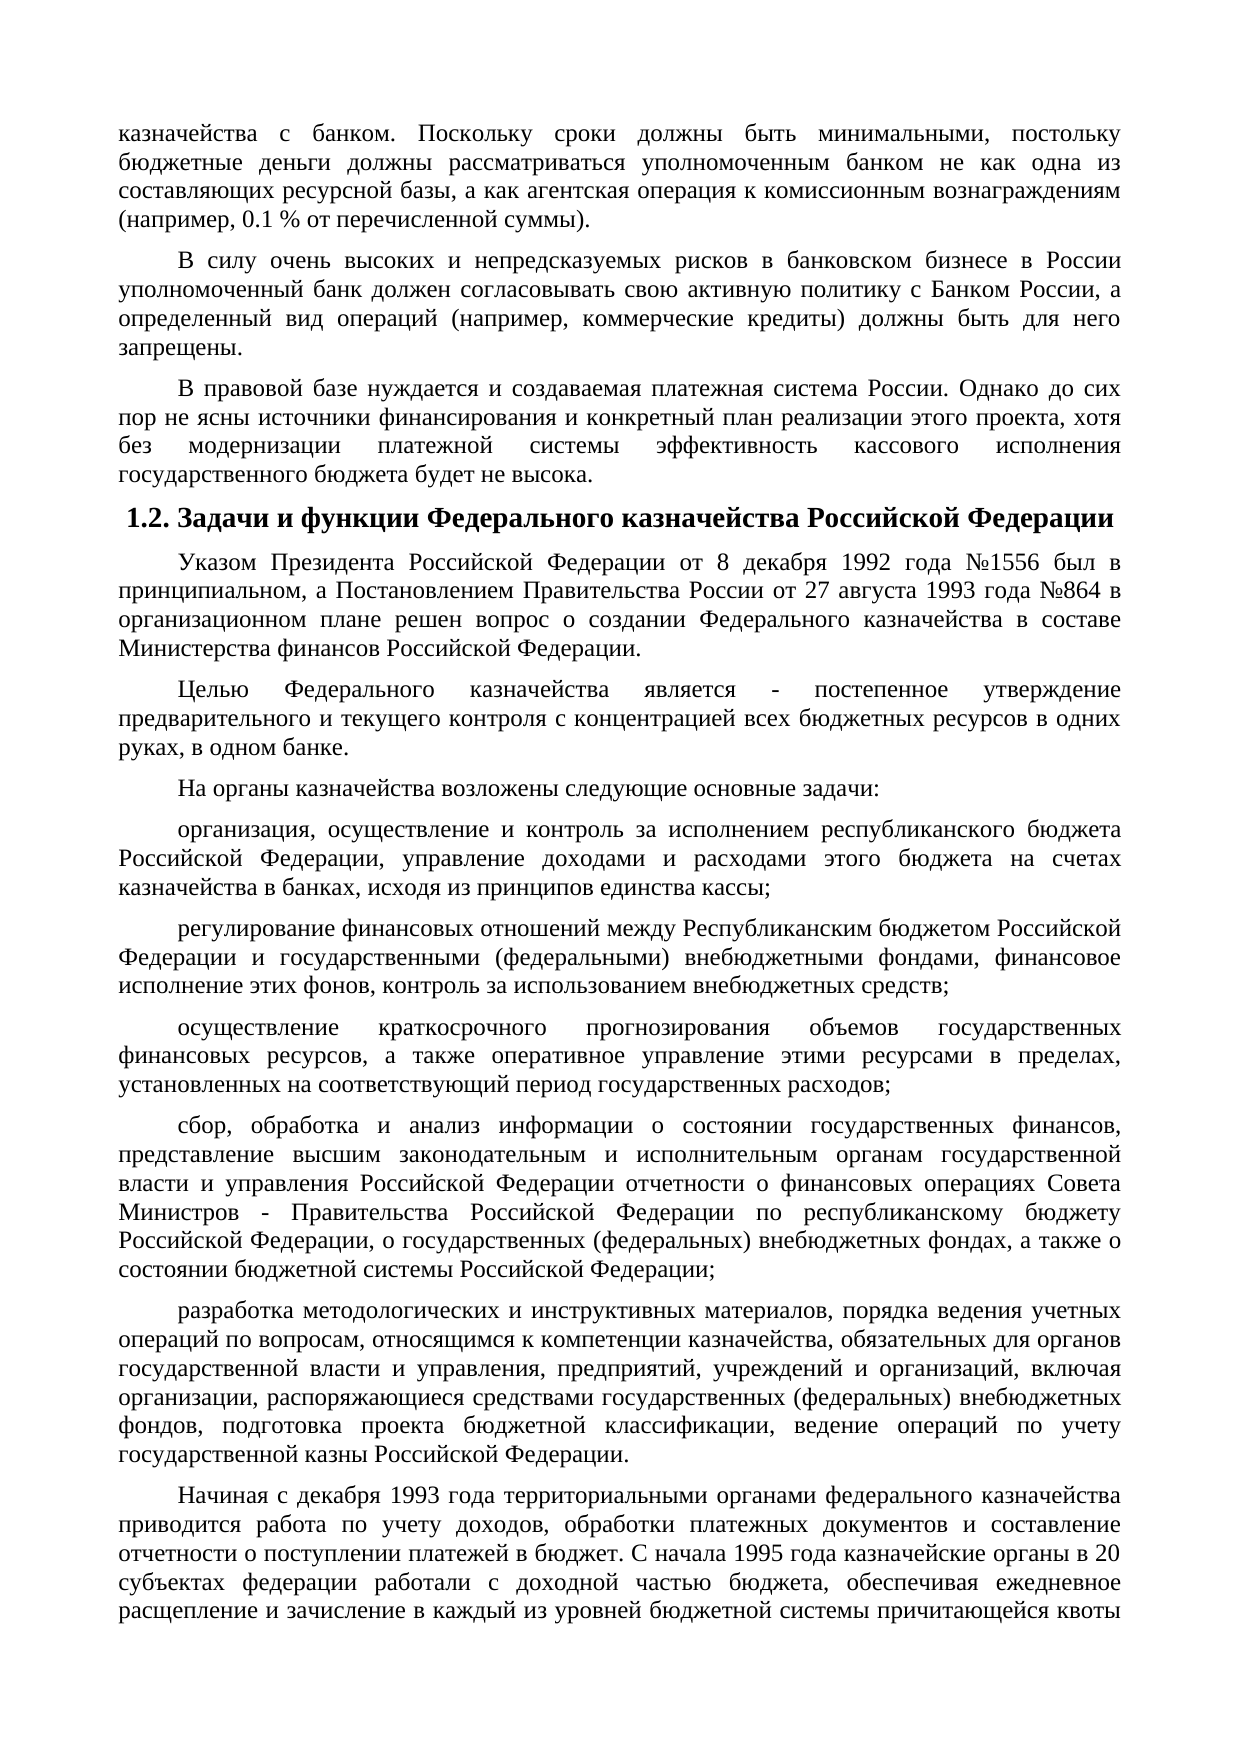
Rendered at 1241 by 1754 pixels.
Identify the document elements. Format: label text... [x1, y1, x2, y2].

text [118, 1480, 1122, 1624]
text Указом Президента Российской Федерации от 8 декабря 1992 года №1556 был в принципиальном, а Постановлением Правительства России от 27 августа 1993 года №864 в организационном плане решен вопрос о создании Федерального казначейства в составе Министерства финансов Российской Федерации. [118, 547, 1122, 662]
text организация, осуществление и контроль за исполнением республиканского бюджета Российской Федерации, управление доходами и расходами этого бюджета на счетах казначейства в банках, исходя из принципов единства кассы; [118, 814, 1122, 900]
text Целью Федерального казначейства является - постепенное утверждение предварительного и текущего контроля с концентрацией всех бюджетных ресурсов в одних руках, в одном банке. [118, 674, 1122, 760]
text На органы казначейства возложены следующие основные задачи: [118, 773, 1122, 802]
text разработка методологических и инструктивных материалов, порядка ведения учетных операций по вопросам, относящимся к компетенции казначейства, обязательных для органов государственной власти и управления, предприятий, учреждений и организаций, включая организации, распоряжающиеся средствами государственных (федеральных) внебюджетных фондов, подготовка проекта бюджетной классификации, ведение операций по учету государственной казны Российской Федерации. [118, 1295, 1122, 1468]
text регулирование финансовых отношений между Республиканским бюджетом Российской Федерации и государственными (федеральными) внебюджетными фондами, финансовое исполнение этих фонов, контроль за использованием внебюджетных средств; [118, 913, 1122, 999]
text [118, 118, 1122, 233]
text В правовой базе нуждается и создаваемая платежная система России. Однако до сих пор не ясны источники финансирования и конкретный план реализации этого проекта, хотя без модернизации платежной системы эффективность кассового исполнения государственного бюджета будет не высока. [118, 373, 1122, 488]
text сбор, обработка и анализ информации о состоянии государственных финансов, представление высшим законодательным и исполнительным органам государственной власти и управления Российской Федерации отчетности о финансовых операциях Совета Министров - Правительства Российской Федерации по республиканскому бюджету Российской Федерации, о государственных (федеральных) внебюджетных фондах, а также о состоянии бюджетной системы Российской Федерации; [118, 1110, 1122, 1283]
text 1.2. Задачи и функции Федерального казначейства Российской Федерации [118, 501, 1122, 534]
text осуществление краткосрочного прогнозирования объемов государственных финансовых ресурсов, а также оперативное управление этими ресурсами в пределах, установленных на соответствующий период государственных расходов; [118, 1012, 1122, 1098]
text В силу очень высоких и непредсказуемых рисков в банковском бизнесе в России уполномоченный банк должен согласовывать свою активную политику с Банком России, а определенный вид операций (например, коммерческие кредиты) должны быть для него запрещены. [118, 246, 1122, 361]
